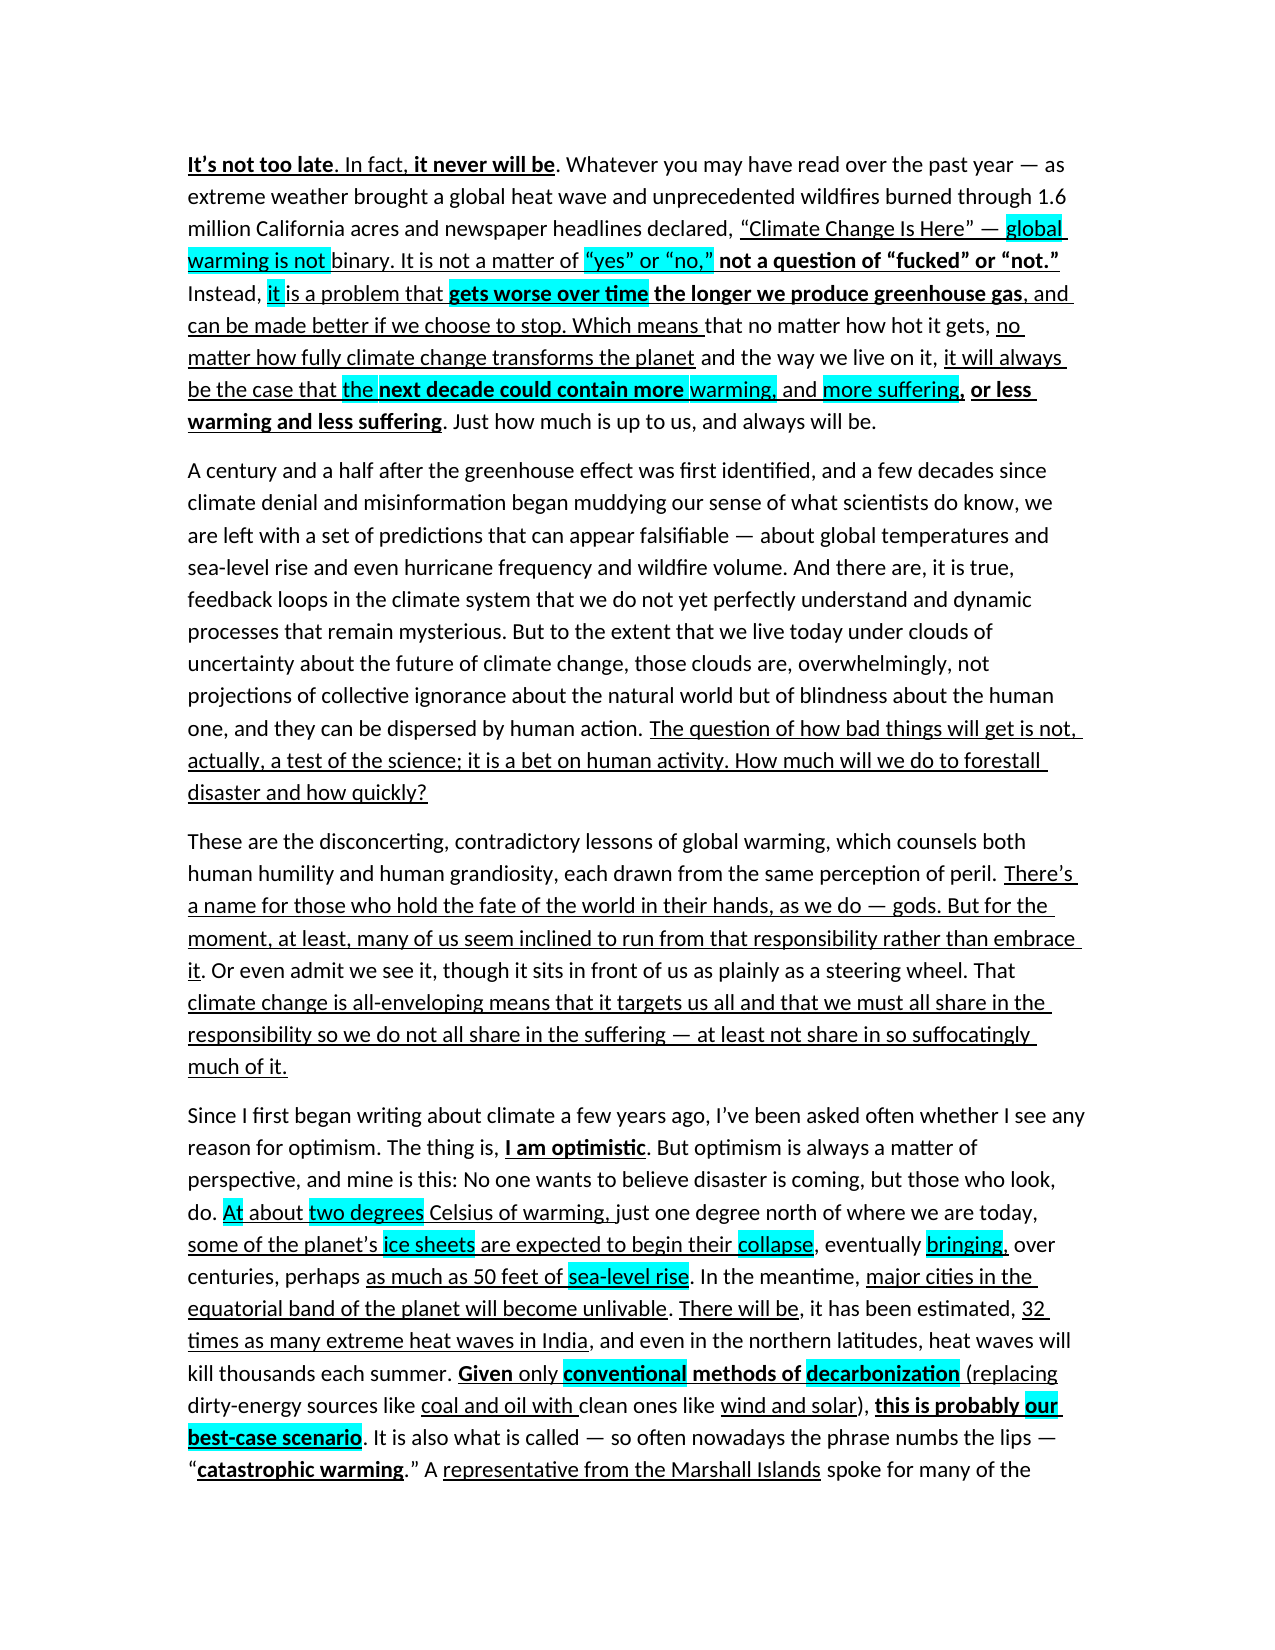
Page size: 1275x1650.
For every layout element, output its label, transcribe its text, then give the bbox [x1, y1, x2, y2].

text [187, 1101, 1087, 1483]
text It’s not too late. In fact, it never will be. Whatever you may have read over the past year — as extreme weather brought a global heat wave and unprecedented wildfires burned through 1.6 million California acres and newspaper headlines declared, “Climate Change Is Here” — global warming is not binary. It is not a matter of “yes” or “no,” not a question of “fucked” or “not.” Instead, it is a problem that gets worse over time the longer we produce greenhouse gas, and can be made better if we choose to stop. Which means that no matter how hot it gets, no matter how fully climate change transforms the planet and the way we live on it, it will always be the case that the next decade could contain more warming, and more suffering, or less warming and less suffering. Just how much is up to us, and always will be. [187, 150, 1087, 436]
text A century and a half after the greenhouse effect was first identified, and a few decades since climate denial and misinformation began muddying our sense of what scientists do know, we are left with a set of predictions that can appear falsifiable — about global temperatures and sea-level rise and even hurricane frequency and wildfire volume. And there are, it is true, feedback loops in the climate system that we do not yet perfectly understand and dynamic processes that remain mysterious. But to the extent that we live today under clouds of uncertainty about the future of climate change, those clouds are, overwhelmingly, not projections of collective ignorance about the natural world but of blindness about the human one, and they can be dispersed by human action. The question of how bad things will get is not, actually, a test of the science; it is a bet on human activity. How much will we do to forestall disaster and how quickly? [187, 456, 1087, 806]
text These are the disconcerting, contradictory lessons of global warming, which counsels both human humility and human grandiosity, each drawn from the same perception of peril. There’s a name for those who hold the fate of the world in their hands, as we do — gods. But for the moment, at least, many of us seem inclined to run from that responsibility rather than embrace it. Or even admit we see it, though it sits in front of us as plainly as a steering wheel. That climate change is all-enveloping means that it targets us all and that we must all share in the responsibility so we do not all share in the suffering — at least not share in so suffocatingly much of it. [187, 827, 1087, 1080]
